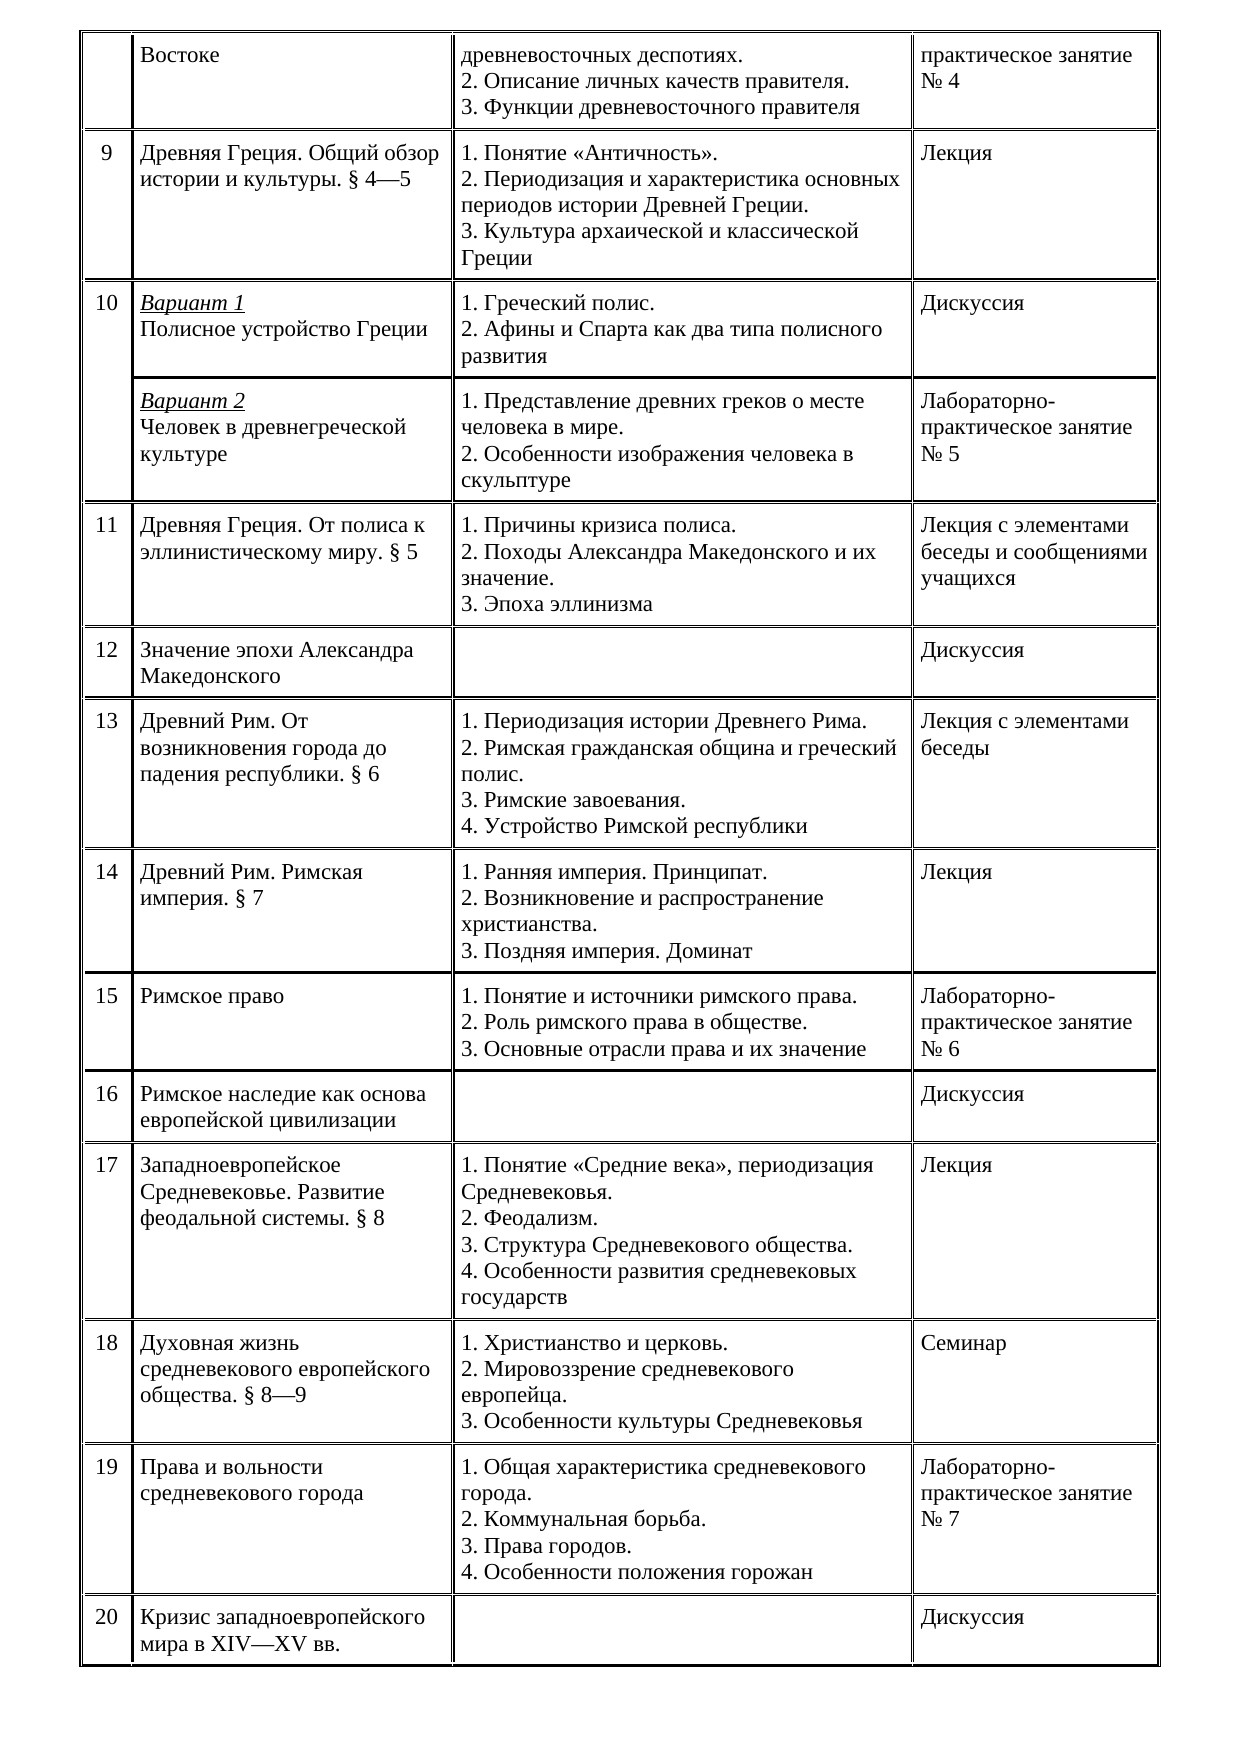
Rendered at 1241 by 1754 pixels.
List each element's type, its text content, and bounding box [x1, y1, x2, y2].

table_cell Дискуссия [914, 278, 1158, 376]
table_cell Лекция [913, 847, 1159, 971]
table_cell Вариант 1 Полисное устройство Греции [134, 282, 451, 376]
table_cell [453, 33, 913, 127]
table_cell Древняя Греция. Общий обзор истории и культуры. § 4—5 [134, 131, 451, 278]
table_cell 1. Представление древних греков о месте человека в мире. 2. Особенности изображения человека в скульптуре [455, 379, 911, 500]
table_cell Лекция с элементами беседы и сообщениями учащихся [914, 500, 1158, 624]
table_cell 13 [83, 696, 131, 847]
table_cell Лекция [913, 1141, 1159, 1317]
table_cell 1. Понятие «Античность». 2. Периодизация и характеристика основных периодов истории Древней Греции. 3. Культура архаической и классической Греции [455, 131, 911, 278]
table_cell 1. Ранняя империя. Принципат. 2. Возникновение и распространение христианства. 3. Поздняя империя. Доминат [455, 850, 911, 971]
table_cell 12 [83, 625, 131, 696]
table_cell [455, 1072, 911, 1141]
table_cell 19 [81, 1442, 132, 1592]
table_cell Лабораторно-практическое занятие № 7 [913, 1442, 1159, 1592]
table_cell Лекция [914, 128, 1158, 278]
table_cell 16 [83, 1069, 131, 1141]
table_cell 17 [81, 1141, 132, 1317]
table_cell Кризис западноевропейского мира в XIV—XV вв. [132, 1593, 453, 1664]
table_cell 1. Христианство и церковь. 2. Мировоззрение средневекового европейца. 3. Особенности культуры Средневековья [455, 1321, 911, 1442]
table_cell 1. Периодизация истории Древнего Рима. 2. Римская гражданская община и греческий полис. 3. Римские завоевания. 4. Устройство Римской республики [455, 700, 911, 847]
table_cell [132, 31, 453, 127]
table_cell Древняя Греция. От полиса к эллинистическому миру. § 5 [134, 504, 451, 624]
table_cell Семинар [914, 1318, 1158, 1442]
table_cell 15 [83, 971, 131, 1069]
table_cell Лабораторно-практическое занятие № 5 [914, 376, 1157, 500]
table_cell Древний Рим. От возникновения города до падения республики. § 6 [134, 700, 451, 847]
table_cell Лекция с элементами беседы [914, 696, 1158, 847]
table_cell 14 [81, 847, 132, 971]
table_cell 9 [83, 128, 131, 278]
table_cell Древний Рим. Римская империя. § 7 [134, 850, 451, 971]
table_cell 10 [83, 278, 131, 500]
table_cell Духовная жизнь средневекового европейского общества. § 8—9 [134, 1321, 451, 1442]
table_cell 1. Греческий полис. 2. Афины и Спарта как два типа полисного развития [455, 282, 911, 376]
table_cell 1. Причины кризиса полиса. 2. Походы Александра Македонского и их значение. 3. Эпоха эллинизма [455, 504, 911, 624]
table_cell Римское наследие как основа европейской цивилизации [134, 1072, 451, 1141]
table_cell 1. Понятие и источники римского права. 2. Роль римского права в обществе. 3. Основные отрасли права и их значение [455, 974, 911, 1069]
table_cell Римское право [134, 974, 451, 1069]
table_cell Дискуссия [914, 625, 1158, 696]
table_cell 1. Общая характеристика средневекового города. 2. Коммунальная борьба. 3. Права городов. 4. Особенности положения горожан [455, 1445, 911, 1592]
table_cell Западноевропейское Средневековье. Развитие феодальной системы. § 8 [134, 1144, 451, 1317]
table_cell Права и вольности средневекового города [134, 1445, 451, 1592]
table_cell Значение эпохи Александра Македонского [134, 628, 451, 696]
table_cell 20 [83, 1593, 132, 1664]
table_cell [453, 1596, 913, 1664]
table_cell [455, 628, 911, 696]
table_cell Вариант 2 Человек в древнегреческой культуре [134, 379, 451, 500]
table_cell 8 [83, 31, 132, 127]
table_cell Дискуссия [914, 1069, 1157, 1141]
table_cell Лабораторно-практическое занятие № 6 [914, 971, 1157, 1069]
table_cell 1. Понятие «Средние века», периодизация Средневековья. 2. Феодализм. 3. Структура Средневекового общества. 4. Особенности развития средневековых государств [455, 1144, 911, 1317]
table_cell Дискуссия [913, 1593, 1158, 1664]
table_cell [913, 33, 1157, 127]
table_cell 18 [83, 1318, 131, 1442]
table_cell 11 [83, 500, 131, 624]
